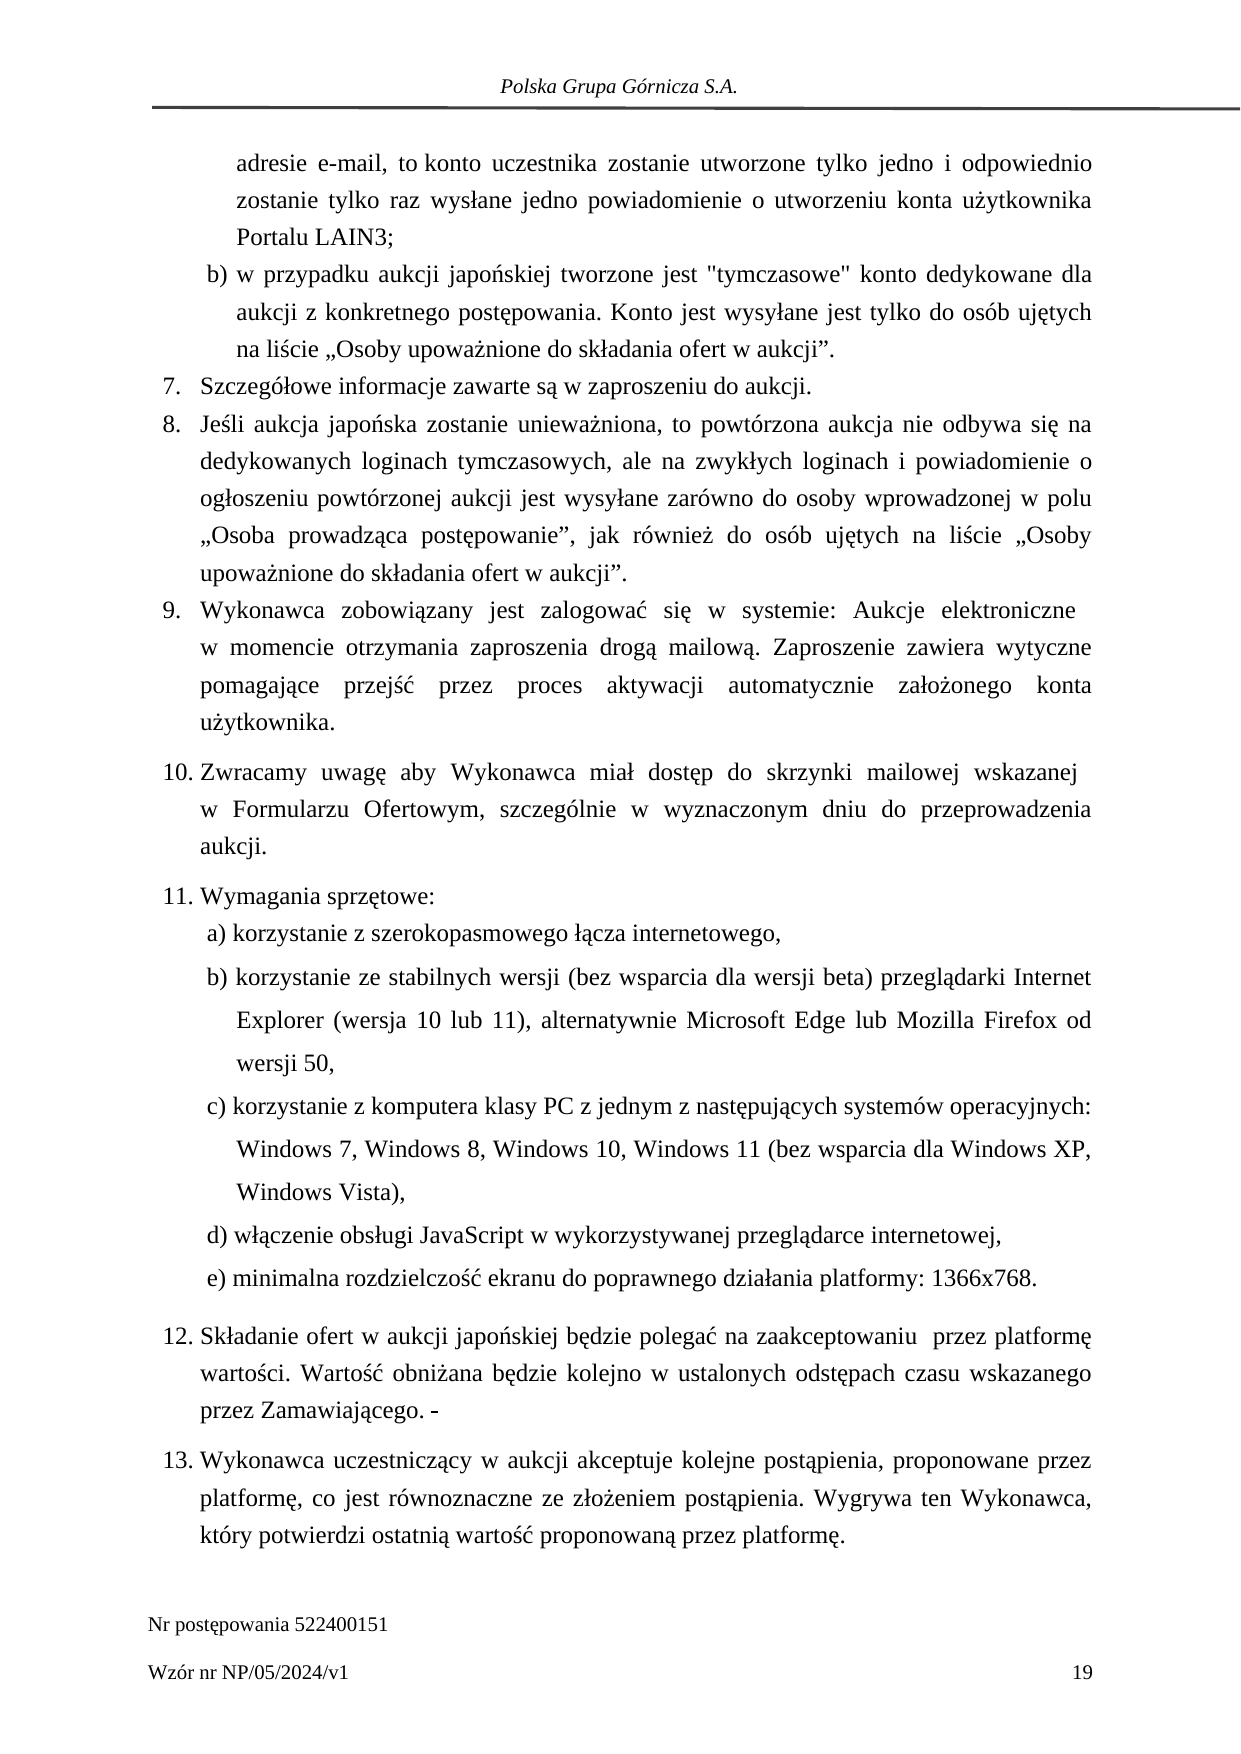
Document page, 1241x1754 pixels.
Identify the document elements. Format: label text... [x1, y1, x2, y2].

list Wykonawca zobowiązany jest zalogować się w systemie: Aukcje elektroniczne w momencie otrzymania zaproszenia drogą mailową. Zaproszenie zawiera wytyczne pomagające przejść przez proces aktywacji automatycznie założonego konta użytkownika. [162, 595, 1093, 736]
list Składanie ofert w aukcji japońskiej będzie polegać na zaakceptowaniu przez platformę wartości. Wartość obniżana będzie kolejno w ustalonych odstępach czasu wskazanego przez Zamawiającego. [162, 1321, 1093, 1424]
list Zwracamy uwagę aby Wykonawca miał dostęp do skrzynki mailowej wskazanej w Formularzu Ofertowym, szczególnie w wyznaczonym dniu do przeprowadzenia aukcji. [162, 757, 1093, 860]
list e) minimalna rozdzielczość ekranu do poprawnego działania platformy: 1366x768. [207, 1263, 1093, 1292]
list Wymagania sprzętowe: [162, 881, 1093, 910]
list c) korzystanie z komputera klasy PC z jednym z następujących systemów operacyjnych: Windows 7, Windows 8, Windows 10, Windows 11 (bez wsparcia dla Windows XP, Windows Vista), [207, 1091, 1093, 1206]
list a) korzystanie z szerokopasmowego łącza internetowego, [207, 918, 1093, 947]
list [207, 148, 1093, 251]
list w przypadku aukcji japońskiej tworzone jest "tymczasowe" konto dedykowane dla aukcji z konkretnego postępowania. Konto jest wysyłane jest tylko do osób ujętych na liście „Osoby upoważnione do składania ofert w aukcji”. [207, 259, 1093, 363]
list Szczegółowe informacje zawarte są w zaproszeniu do aukcji. [162, 371, 1093, 400]
list Jeśli aukcja japońska zostanie unieważniona, to powtórzona aukcja nie odbywa się na dedykowanych loginach tymczasowych, ale na zwykłych loginach i powiadomienie o ogłoszeniu powtórzonej aukcji jest wysyłane zarówno do osoby wprowadzonej w polu „Osoba prowadząca postępowanie”, jak również do osób ujętych na liście „Osoby upoważnione do składania ofert w aukcji”. [162, 409, 1093, 587]
list Wykonawca uczestniczący w aukcji akceptuje kolejne postąpienia, proponowane przez platformę, co jest równoznaczne ze złożeniem postąpienia. Wygrywa ten Wykonawca, który potwierdzi ostatnią wartość proponowaną przez platformę. [162, 1445, 1093, 1549]
list d) włączenie obsługi JavaScript w wykorzystywanej przeglądarce internetowej, [207, 1220, 1093, 1249]
list b) korzystanie ze stabilnych wersji (bez wsparcia dla wersji beta) przeglądarki Internet Explorer (wersja 10 lub 11), alternatywnie Microsoft Edge lub Mozilla Firefox od wersji 50, [207, 962, 1093, 1077]
